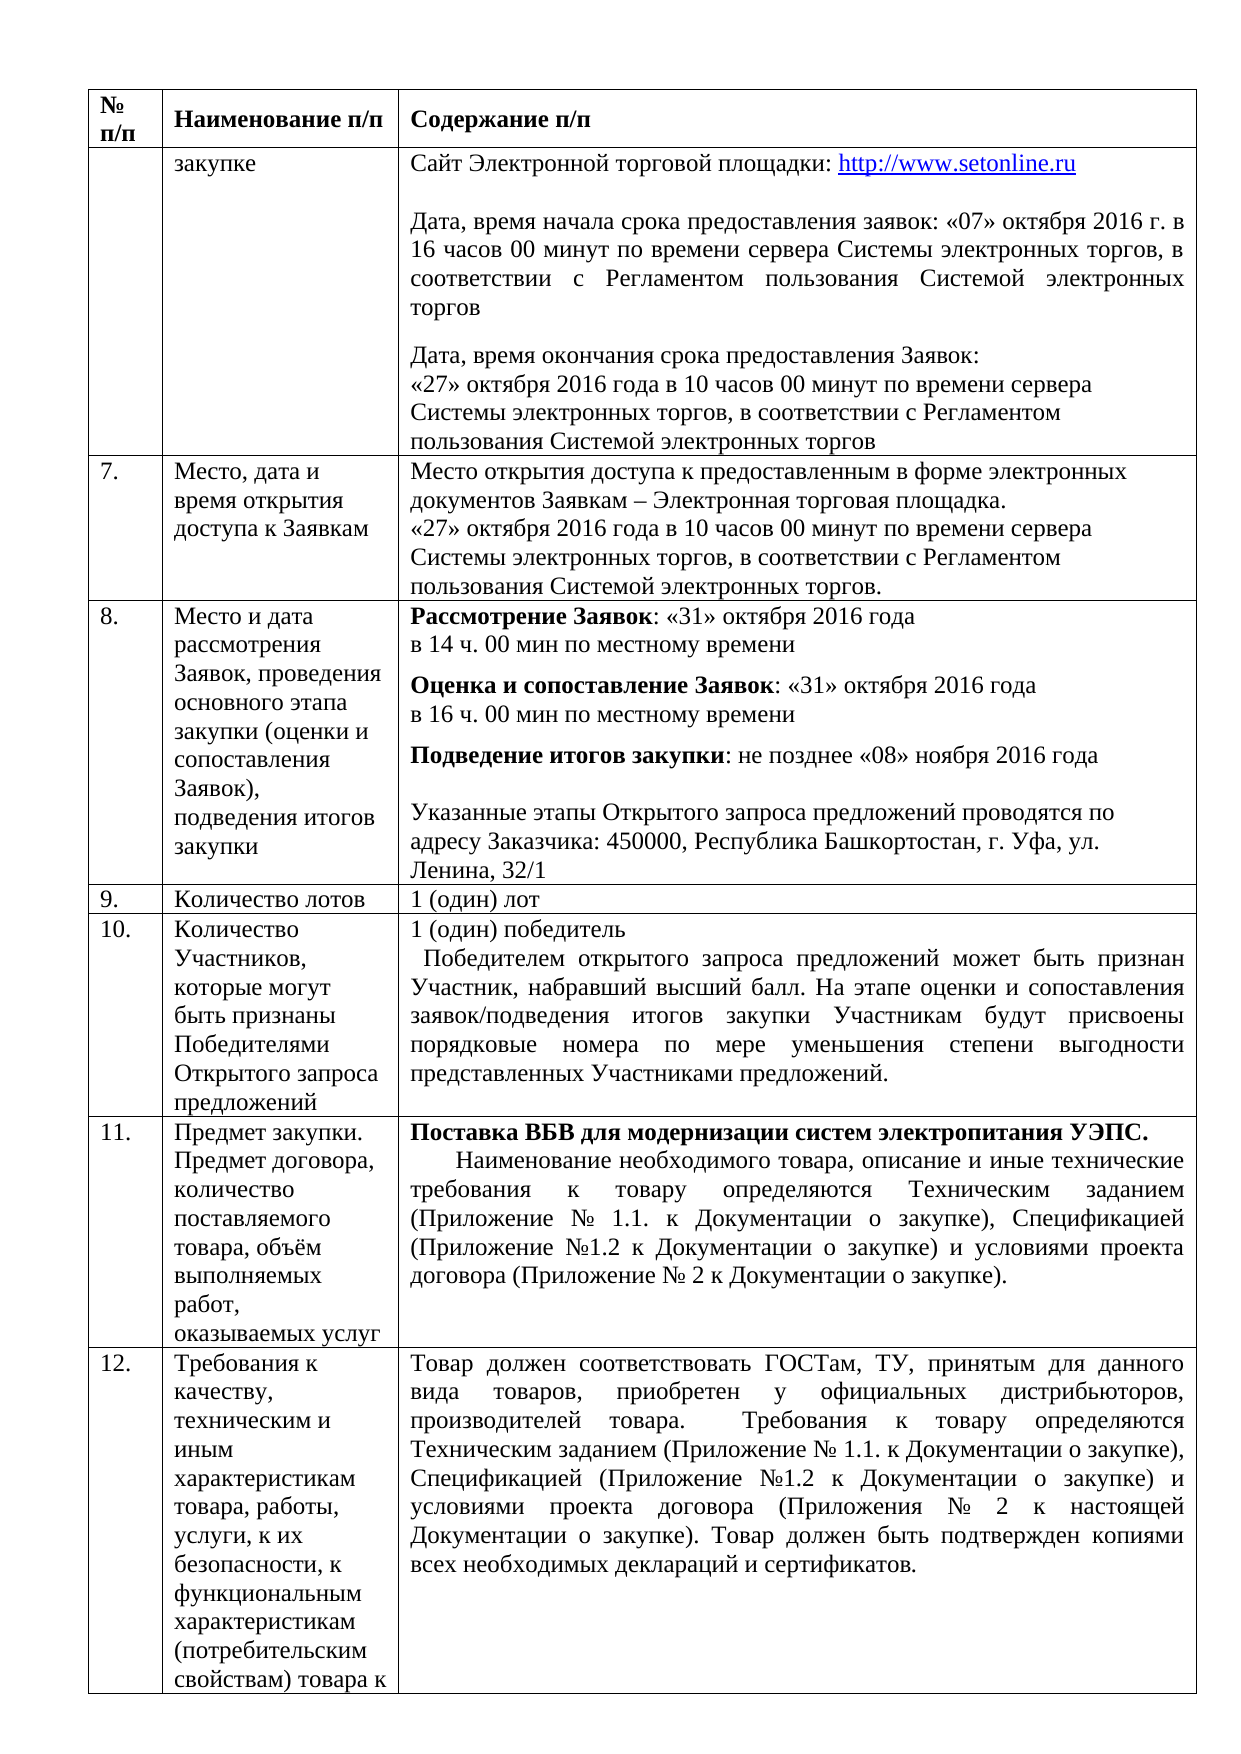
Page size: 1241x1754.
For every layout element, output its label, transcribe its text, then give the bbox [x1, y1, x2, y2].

table_cell [89, 456, 162, 600]
table_cell Место и дата рассмотрения Заявок, проведения основного этапа закупки (оценки и сопоставления Заявок), подведения итогов закупки [163, 601, 398, 883]
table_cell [399, 1348, 1196, 1693]
table_cell [89, 601, 162, 883]
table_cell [399, 148, 1196, 455]
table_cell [163, 1348, 398, 1693]
table_cell [89, 1117, 162, 1347]
table_cell Количество лотов [163, 885, 398, 913]
table_header Содержание п/п [399, 90, 1196, 147]
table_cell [163, 148, 398, 455]
table_cell [89, 1348, 162, 1693]
table_cell Место, дата и время открытия доступа к Заявкам [163, 456, 398, 600]
table_cell [89, 885, 162, 913]
table_cell [89, 914, 162, 1116]
table_cell Поставка ВБВ для модернизации систем электропитания УЭПС. Наименование необходимого товара, описание и иные технические требования к товару определяются Техническим заданием (Приложение № 1.1. к Документации о закупке), Спецификацией (Приложение №1.2 к Документации о закупке) и условиями проекта договора (Приложение № 2 к Документации о закупке). [399, 1117, 1196, 1347]
table_cell 1 (один) лот [399, 885, 1196, 913]
table_cell Предмет закупки. Предмет договора, количество поставляемого товара, объём выполняемых работ, оказываемых услуг [163, 1117, 398, 1347]
table_cell Место открытия доступа к предоставленным в форме электронных документов Заявкам – Электронная торговая площадка. «27» октября 2016 года в 10 часов 00 минут по времени сервера Системы электронных торгов, в соответствии с Регламентом пользования Системой электронных торгов. [399, 456, 1196, 600]
table_cell Количество Участников, которые могут быть признаны Победителями Открытого запроса предложений [163, 914, 398, 1116]
table_header Наименование п/п [163, 90, 398, 147]
table_cell 1 (один) победитель Победителем открытого запроса предложений может быть признан Участник, набравший высший балл. На этапе оценки и сопоставления заявок/подведения итогов закупки Участникам будут присвоены порядковые номера по мере уменьшения степени выгодности представленных Участниками предложений. [399, 914, 1196, 1116]
table_cell Рассмотрение Заявок: «31» октября 2016 года в 14 ч. 00 мин по местному времени Оценка и сопоставление Заявок: «31» октября 2016 года в 16 ч. 00 мин по местному времени Подведение итогов закупки: не позднее «08» ноября 2016 года Указанные этапы Открытого запроса предложений проводятся по адресу Заказчика: 450000, Республика Башкортостан, г. Уфа, ул. Ленина, 32/1 [399, 601, 1196, 883]
table_header № п/п [89, 90, 162, 147]
table_cell [89, 148, 162, 455]
